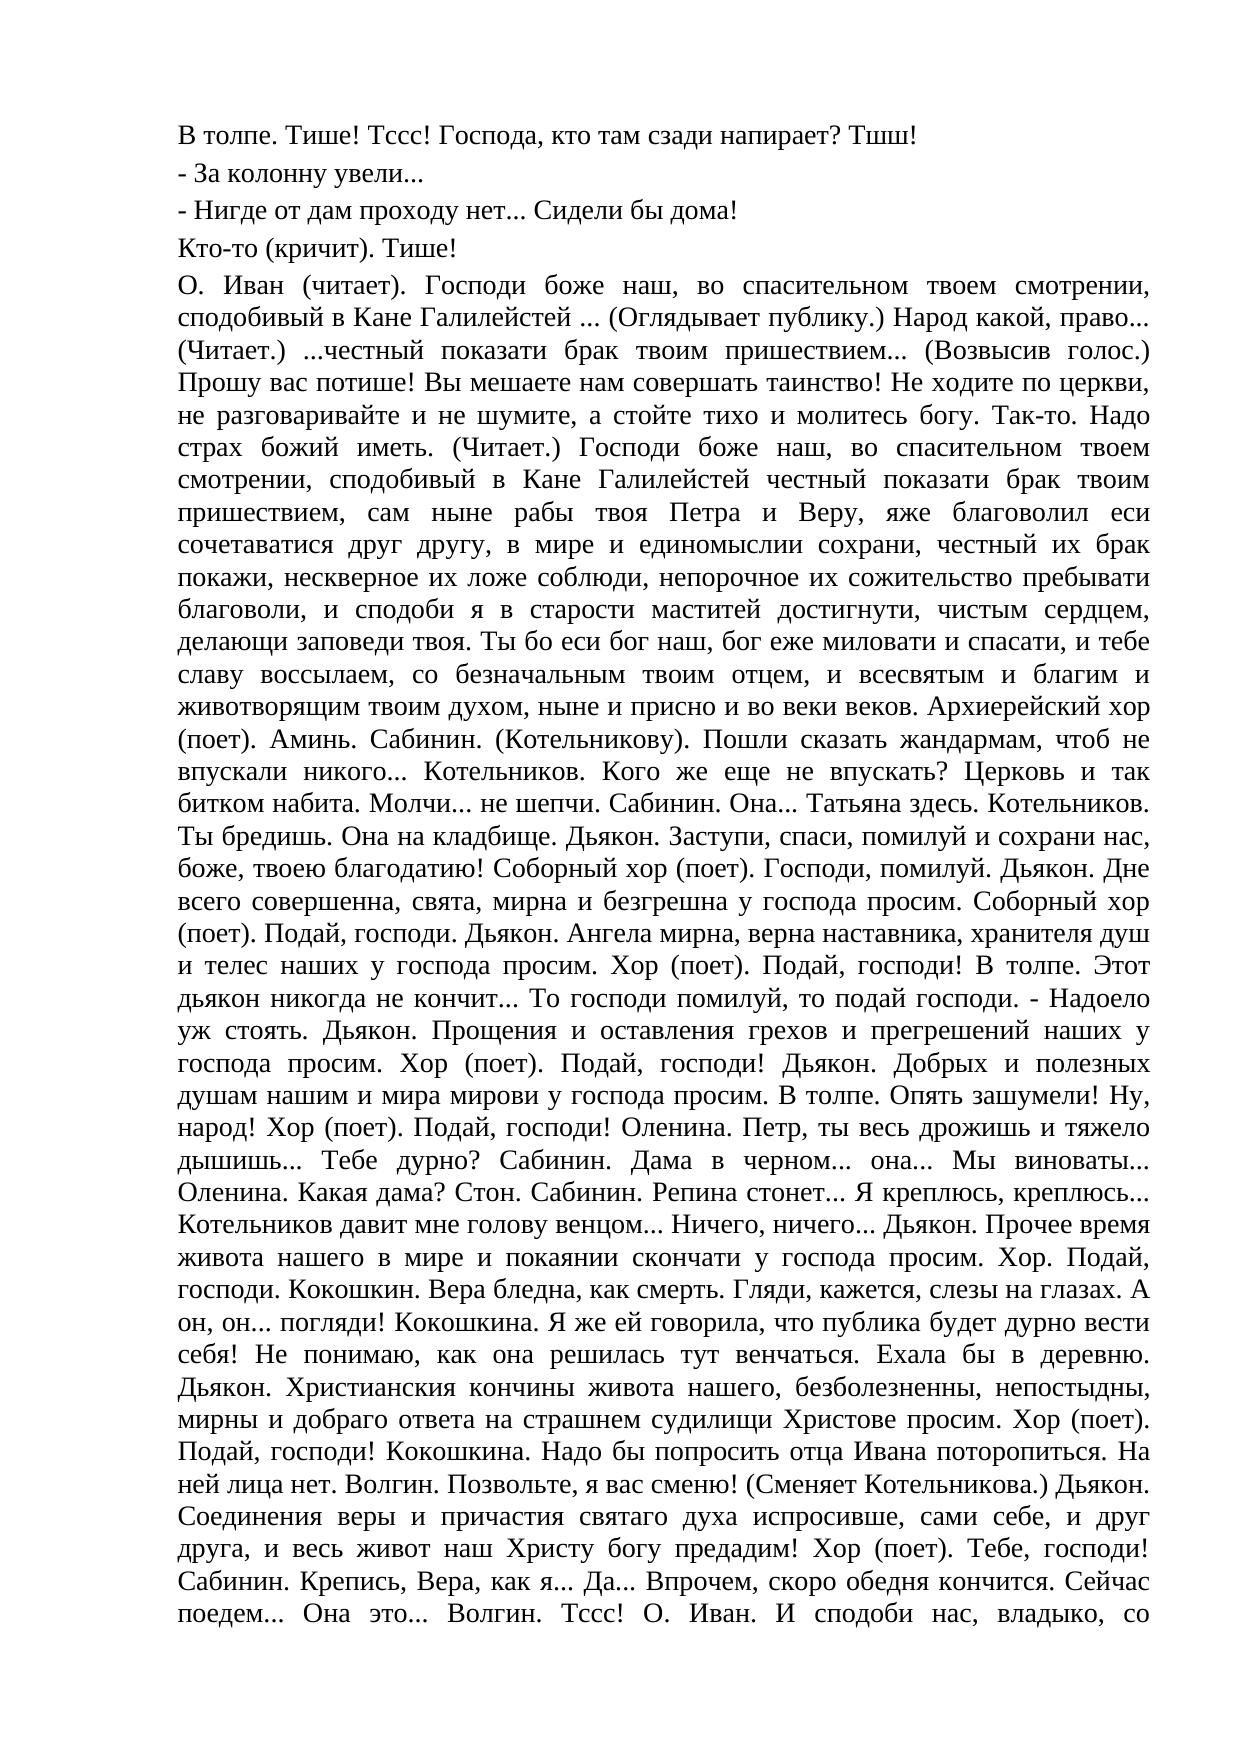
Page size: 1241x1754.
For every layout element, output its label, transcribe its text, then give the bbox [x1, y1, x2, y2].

text - Нигде от дам проходу нет... Сидели бы дома! [177, 193, 1152, 226]
text В толпе. Тише! Тссс! Господа, кто там сзади напирает? Тшш! [177, 118, 1152, 151]
text Кто-то (кричит). Тише! [177, 231, 1152, 263]
text - За колонну увели... [177, 156, 1152, 188]
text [177, 268, 1152, 1629]
